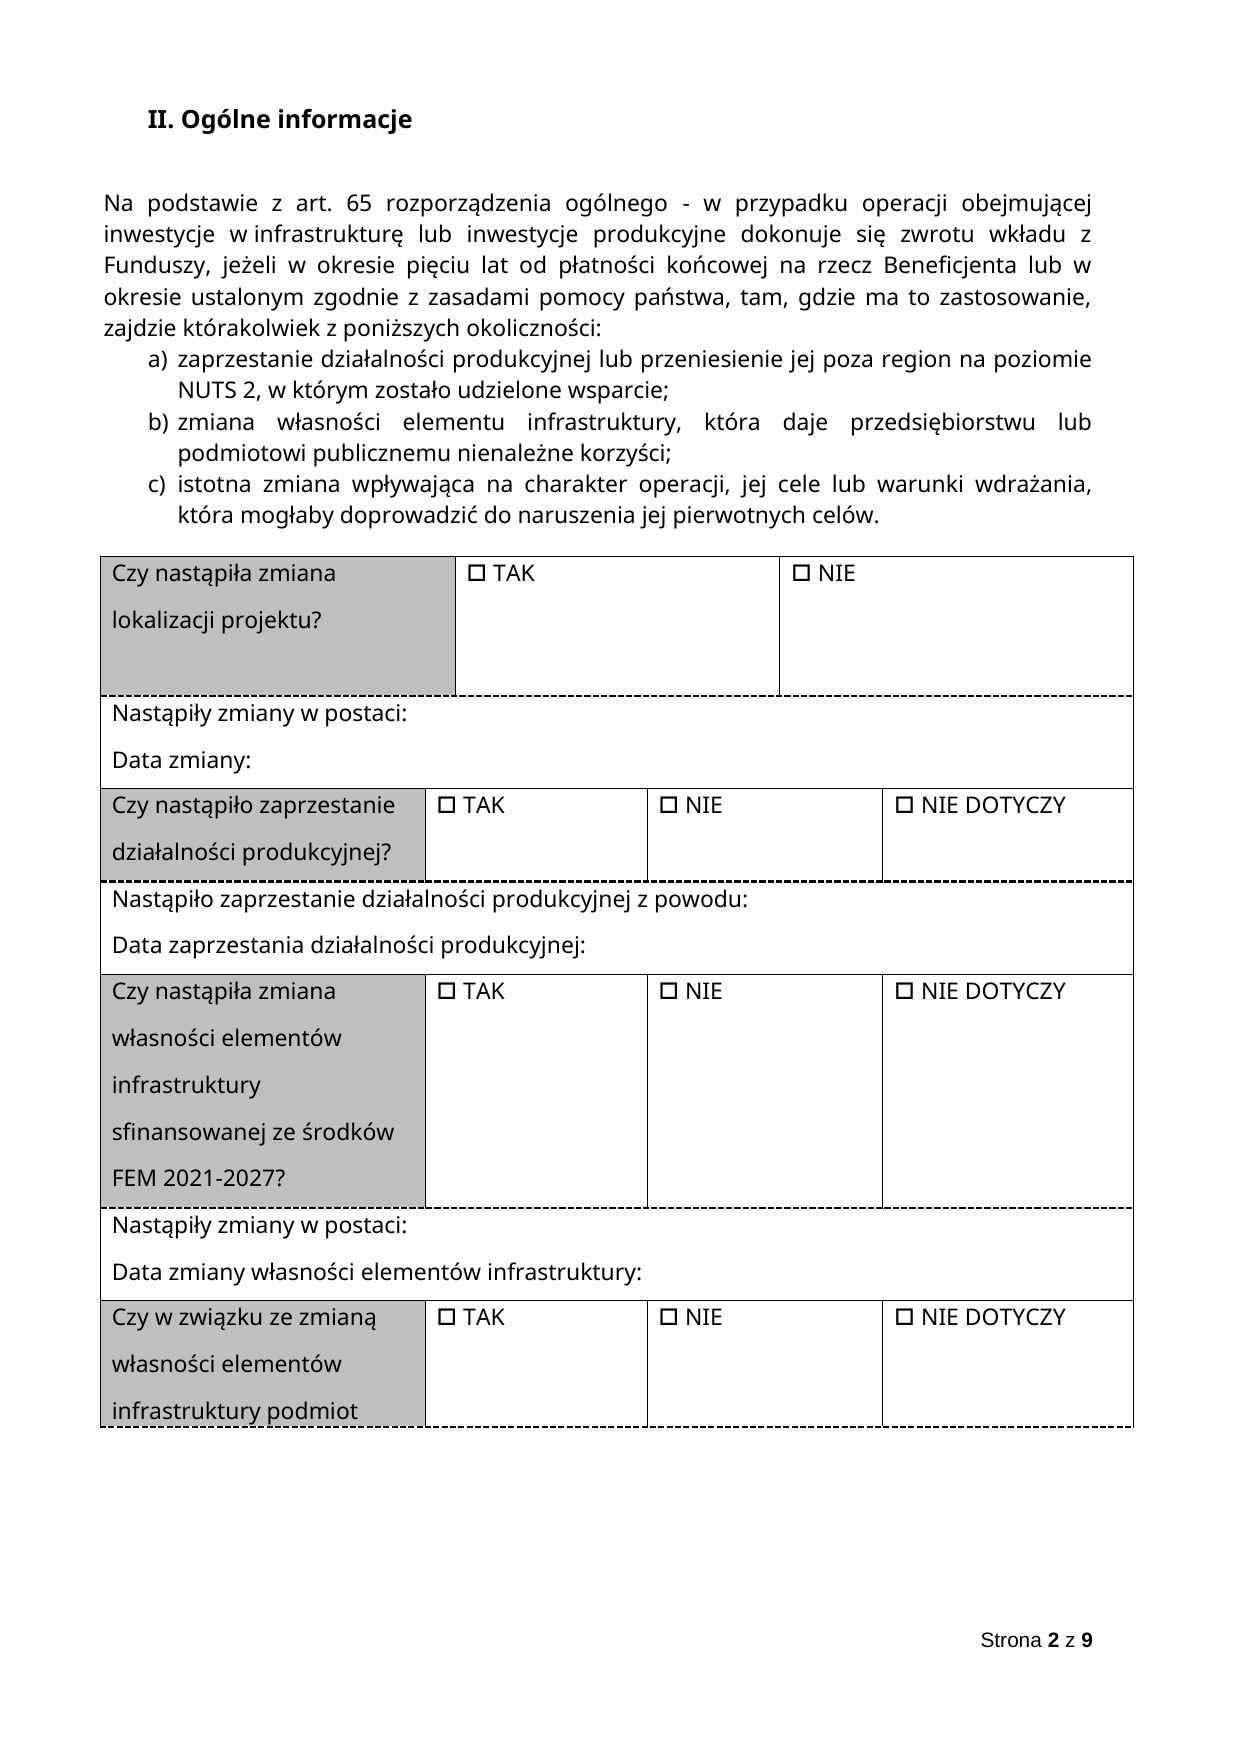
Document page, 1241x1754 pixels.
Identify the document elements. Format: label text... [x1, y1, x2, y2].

table_header TAK [456, 557, 779, 695]
subtitle II. Ogólne informacje [148, 102, 1093, 136]
table_cell NIE DOTYCZY [883, 789, 1133, 880]
table_cell Nastąpiły zmiany w postaci: Data zmiany: [101, 695, 1133, 788]
table_cell NIE [648, 789, 882, 880]
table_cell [101, 1301, 425, 1426]
table_cell NIE DOTYCZY [883, 1301, 1133, 1426]
table_cell TAK [426, 1301, 647, 1426]
table_cell NIE [648, 975, 882, 1207]
list zmiana własności elementu infrastruktury, która daje przedsiębiorstwu lub podmiotowi publicznemu nienależne korzyści; [148, 406, 1093, 468]
table_cell TAK [426, 789, 647, 880]
list istotna zmiana wpływająca na charakter operacji, jej cele lub warunki wdrażania, która mogłaby doprowadzić do naruszenia jej pierwotnych celów. [148, 468, 1093, 531]
table_cell Nastąpiło zaprzestanie działalności produkcyjnej z powodu: Data zaprzestania działalności produkcyjnej: [101, 880, 1133, 974]
list zaprzestanie działalności produkcyjnej lub przeniesienie jej poza region na poziomie NUTS 2, w którym zostało udzielone wsparcie; [148, 343, 1093, 406]
table_header Czy nastąpiła zmiana lokalizacji projektu? [101, 557, 455, 695]
table_cell TAK [426, 975, 647, 1207]
table_cell Czy nastąpiło zaprzestanie działalności produkcyjnej? [101, 789, 425, 880]
table_cell Czy nastąpiła zmiana własności elementów infrastruktury sfinansowanej ze środków FEM 2021-2027? [101, 975, 425, 1207]
table_header NIE [780, 557, 1133, 695]
table_cell Nastąpiły zmiany w postaci: Data zmiany własności elementów infrastruktury: [101, 1207, 1133, 1300]
text Na podstawie z art. 65 rozporządzenia ogólnego - w przypadku operacji obejmującej inwestycje w infrastrukturę lub inwestycje produkcyjne dokonuje się zwrotu wkładu z Funduszy, jeżeli w okresie pięciu lat od płatności końcowej na rzecz Beneficjenta lub w okresie ustalonym zgodnie z zasadami pomocy państwa, tam, gdzie ma to zastosowanie, zajdzie którakolwiek z poniższych okoliczności: [103, 187, 1093, 343]
table_cell NIE [648, 1301, 882, 1426]
table_cell NIE DOTYCZY [883, 975, 1133, 1207]
